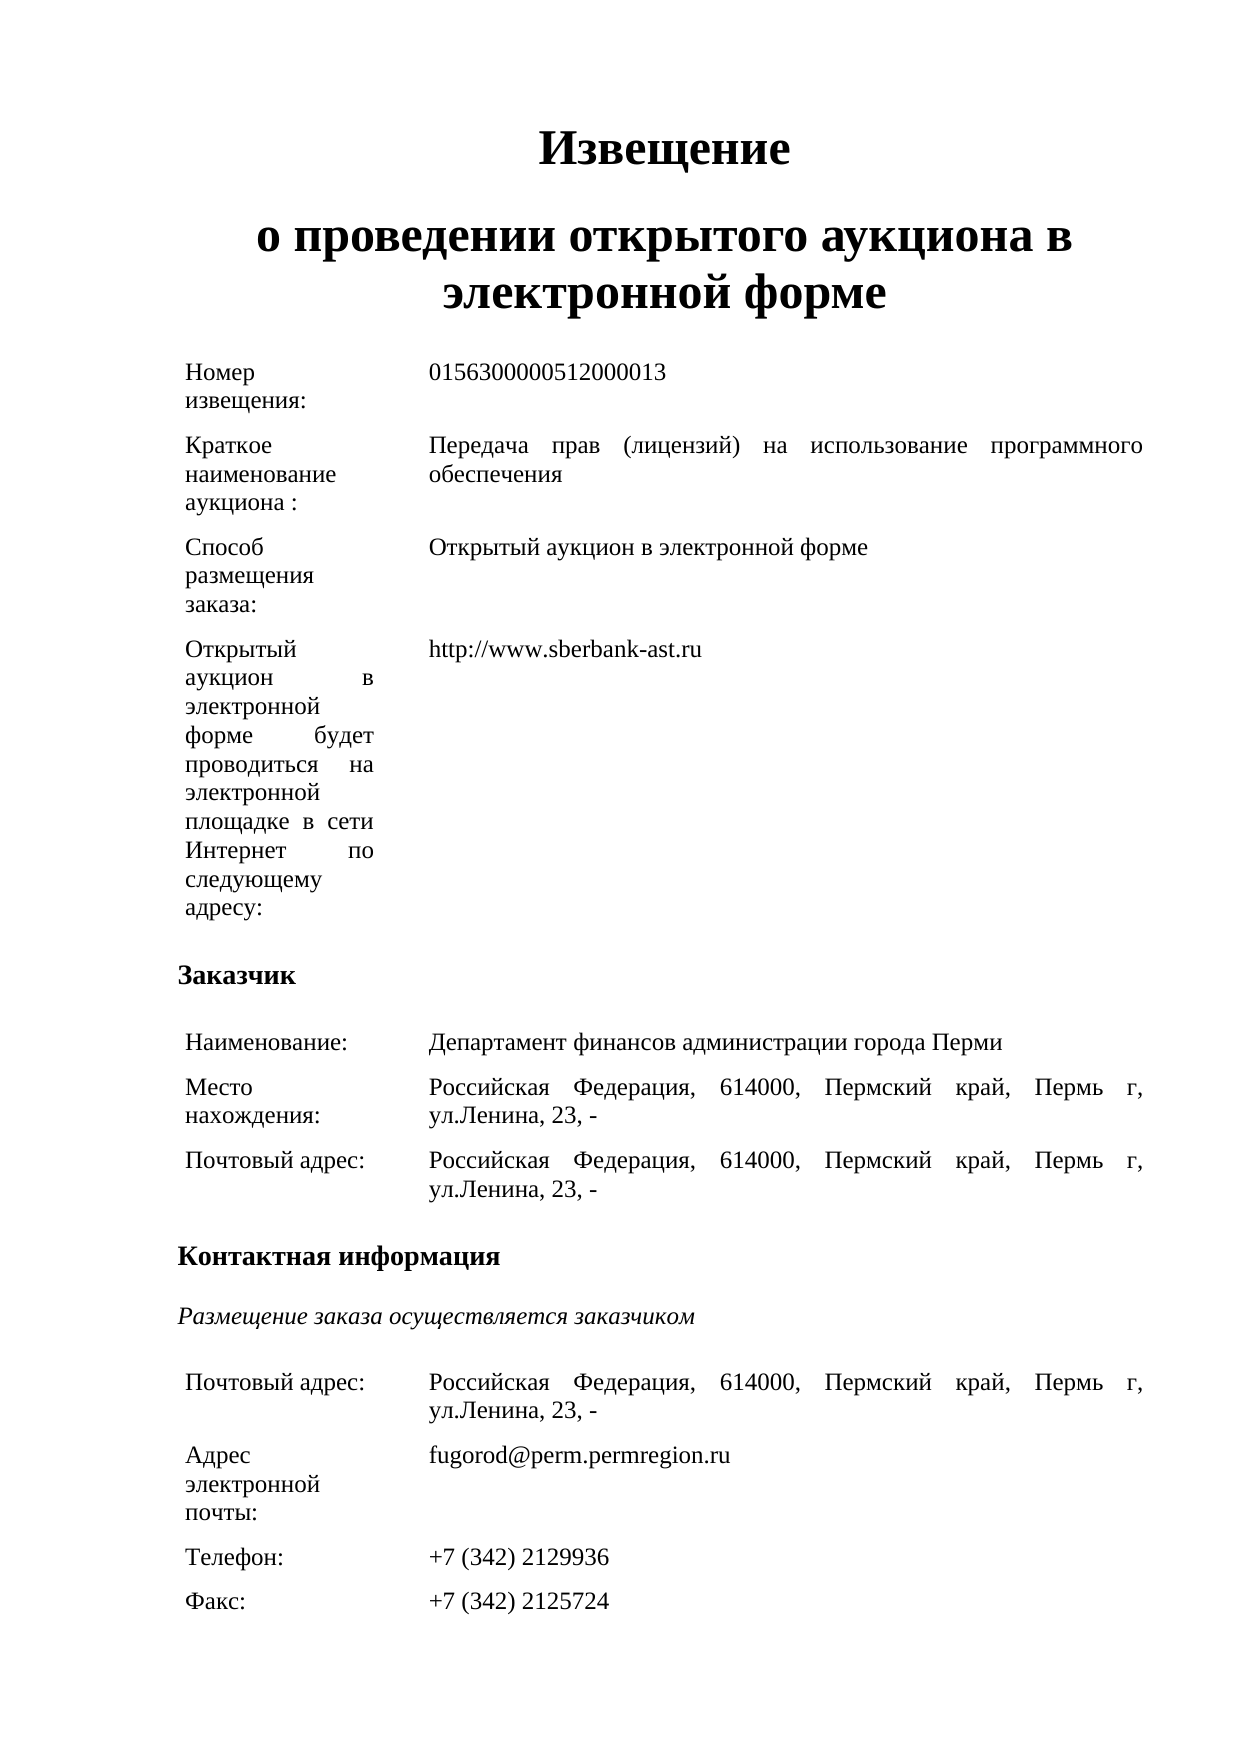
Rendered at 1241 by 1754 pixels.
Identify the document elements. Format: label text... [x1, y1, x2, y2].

table_cell fugorod@perm.permregion.ru [421, 1432, 1152, 1534]
text Извещение [177, 118, 1152, 176]
table_header Департамент финансов администрации города Перми [421, 1020, 1152, 1064]
table_cell Открытый аукцион в электронной форме [421, 524, 1152, 626]
table_header Номер извещения: [177, 349, 421, 422]
table_cell Передача прав (лицензий) на использование программного обеспечения [421, 422, 1152, 524]
table_cell +7 (342) 2129936 [421, 1534, 1152, 1578]
table_cell Адрес электронной почты: [177, 1432, 421, 1534]
table_cell Российская Федерация, 614000, Пермский край, Пермь г, ул.Ленина, 23, - [421, 1064, 1152, 1137]
table_cell Способ размещения заказа: [177, 524, 421, 626]
text Размещение заказа осуществляется заказчиком [177, 1301, 1152, 1330]
table_cell Место нахождения: [177, 1064, 421, 1137]
table_cell Телефон: [177, 1534, 421, 1578]
text Заказчик [177, 958, 1152, 991]
table_cell http://www.sberbank-ast.ru [421, 626, 1152, 929]
table_header Наименование: [177, 1020, 421, 1064]
table_cell Российская Федерация, 614000, Пермский край, Пермь г, ул.Ленина, 23, - [421, 1137, 1152, 1210]
table_cell Факс: [177, 1578, 421, 1623]
table_header 0156300000512000013 [421, 349, 1152, 422]
text о проведении открытого аукциона в электронной форме [177, 205, 1152, 320]
table_cell Почтовый адрес: [177, 1137, 421, 1210]
table_header Почтовый адрес: [177, 1359, 421, 1432]
text Контактная информация [177, 1239, 1152, 1272]
table_cell +7 (342) 2125724 [421, 1578, 1152, 1623]
table_cell Краткое наименование аукциона : [177, 422, 421, 524]
table_header Российская Федерация, 614000, Пермский край, Пермь г, ул.Ленина, 23, - [421, 1359, 1152, 1432]
table_cell Открытый аукцион в электронной форме будет проводиться на электронной площадке в сети Интернет по следующему адресу: [177, 626, 421, 929]
